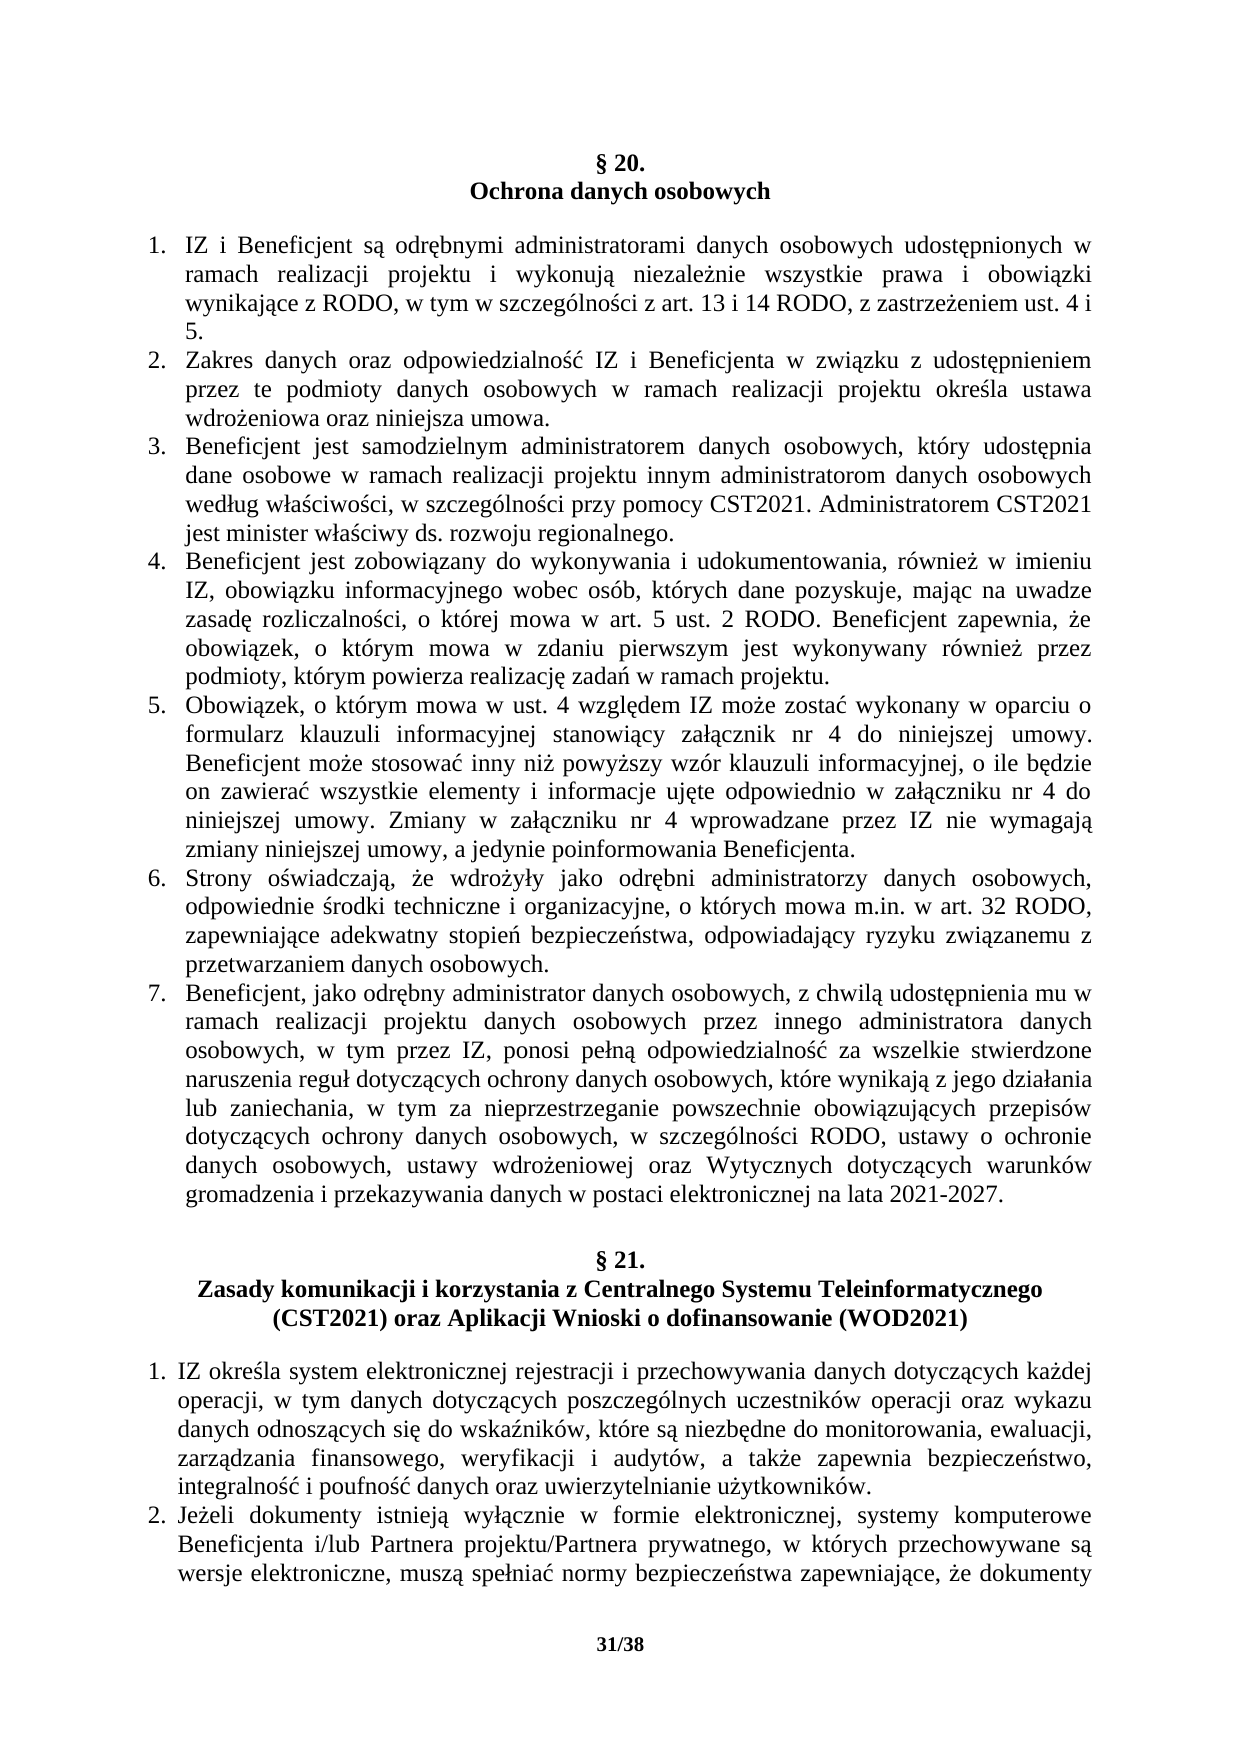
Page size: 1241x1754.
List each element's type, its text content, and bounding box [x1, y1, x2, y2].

list IZ i Beneficjent są odrębnymi administratorami danych osobowych udostępnionych w ramach realizacji projektu i wykonują niezależnie wszystkie prawa i obowiązki wynikające z RODO, w tym w szczególności z art. 13 i 14 RODO, z zastrzeżeniem ust. 4 i 5. [148, 230, 1093, 345]
list Beneficjent, jako odrębny administrator danych osobowych, z chwilą udostępnienia mu w ramach realizacji projektu danych osobowych przez innego administratora danych osobowych, w tym przez IZ, ponosi pełną odpowiedzialność za wszelkie stwierdzone naruszenia reguł dotyczących ochrony danych osobowych, które wynikają z jego działania lub zaniechania, w tym za nieprzestrzeganie powszechnie obowiązujących przepisów dotyczących ochrony danych osobowych, w szczególności RODO, ustawy o ochronie danych osobowych, ustawy wdrożeniowej oraz Wytycznych dotyczących warunków gromadzenia i przekazywania danych w postaci elektronicznej na lata 2021-2027. [148, 978, 1093, 1208]
list Beneficjent jest zobowiązany do wykonywania i udokumentowania, również w imieniu IZ, obowiązku informacyjnego wobec osób, których dane pozyskuje, mając na uwadze zasadę rozliczalności, o której mowa w art. 5 ust. 2 RODO. Beneficjent zapewnia, że obowiązek, o którym mowa w zdaniu pierwszym jest wykonywany również przez podmioty, którym powierza realizację zadań w ramach projektu. [148, 546, 1093, 690]
list IZ określa system elektronicznej rejestracji i przechowywania danych dotyczących każdej operacji, w tym danych dotyczących poszczególnych uczestników operacji oraz wykazu danych odnoszących się do wskaźników, które są niezbędne do monitorowania, ewaluacji, zarządzania finansowego, weryfikacji i audytów, a także zapewnia bezpieczeństwo, integralność i poufność danych oraz uwierzytelnianie użytkowników. [148, 1356, 1093, 1500]
list Beneficjent jest samodzielnym administratorem danych osobowych, który udostępnia dane osobowe w ramach realizacji projektu innym administratorom danych osobowych według właściwości, w szczególności przy pomocy CST2021. Administratorem CST2021 jest minister właściwy ds. rozwoju regionalnego. [148, 431, 1093, 546]
list Zakres danych oraz odpowiedzialność IZ i Beneficjenta w związku z udostępnieniem przez te podmioty danych osobowych w ramach realizacji projektu określa ustawa wdrożeniowa oraz niniejsza umowa. [148, 345, 1093, 431]
subtitle § 20. Ochrona danych osobowych [148, 148, 1093, 205]
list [148, 1500, 1093, 1586]
list Strony oświadczają, że wdrożyły jako odrębni administratorzy danych osobowych, odpowiednie środki techniczne i organizacyjne, o których mowa m.in. w art. 32 RODO, zapewniające adekwatny stopień bezpieczeństwa, odpowiadający ryzyku związanemu z przetwarzaniem danych osobowych. [148, 863, 1093, 978]
subtitle § 21. Zasady komunikacji i korzystania z Centralnego Systemu Teleinformatycznego (CST2021) oraz Aplikacji Wnioski o dofinansowanie (WOD2021) [148, 1245, 1093, 1331]
list Obowiązek, o którym mowa w ust. 4 względem IZ może zostać wykonany w oparciu o formularz klauzuli informacyjnej stanowiący załącznik nr 4 do niniejszej umowy. Beneficjent może stosować inny niż powyższy wzór klauzuli informacyjnej, o ile będzie on zawierać wszystkie elementy i informacje ujęte odpowiednio w załączniku nr 4 do niniejszej umowy. Zmiany w załączniku nr 4 wprowadzane przez IZ nie wymagają zmiany niniejszej umowy, a jedynie poinformowania Beneficjenta. [148, 690, 1093, 863]
